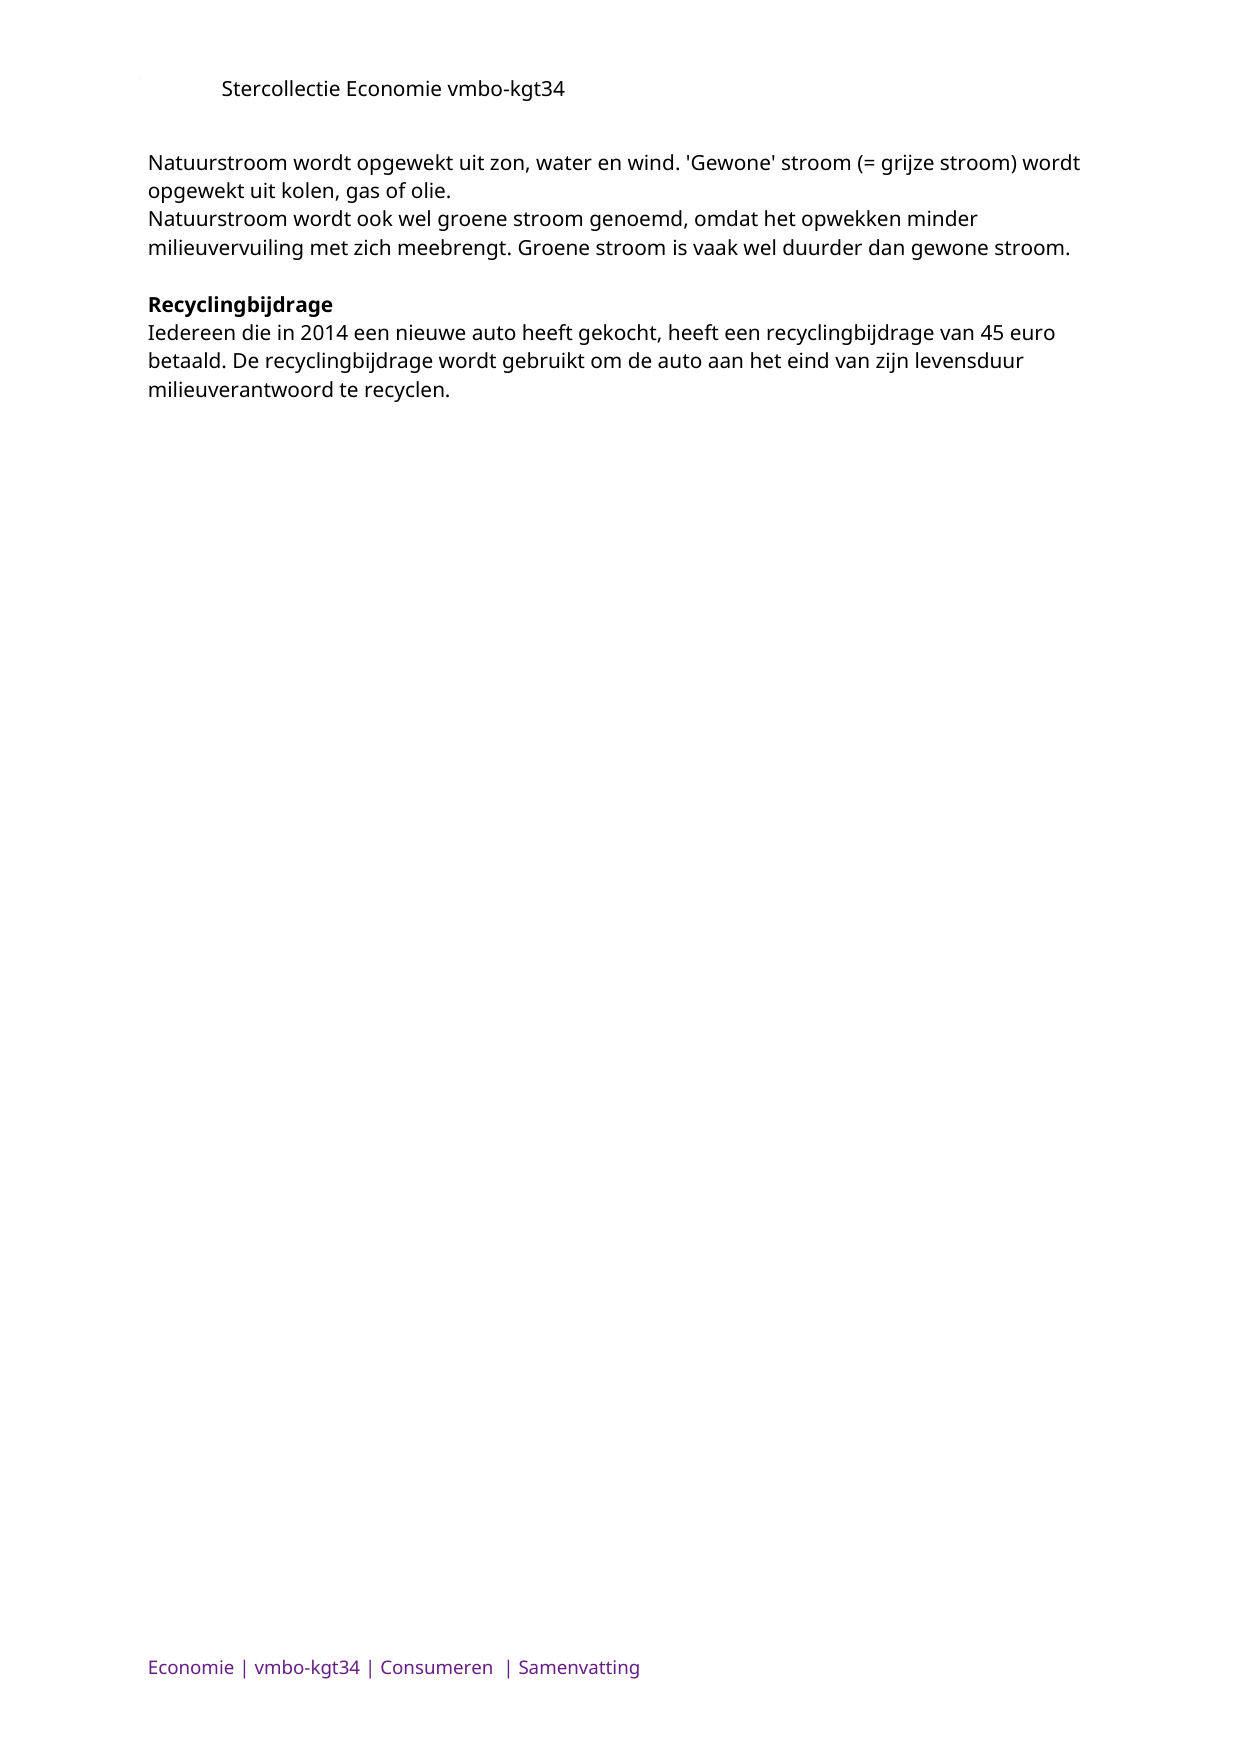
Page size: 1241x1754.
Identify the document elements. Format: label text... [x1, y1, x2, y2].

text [148, 148, 1093, 261]
text Recyclingbijdrage Iedereen die in 2014 een nieuwe auto heeft gekocht, heeft een recyclingbijdrage van 45 euro betaald. De recyclingbijdrage wordt gebruikt om de auto aan het eind van zijn levensduur milieuverantwoord te recyclen. [333, 290, 1093, 403]
